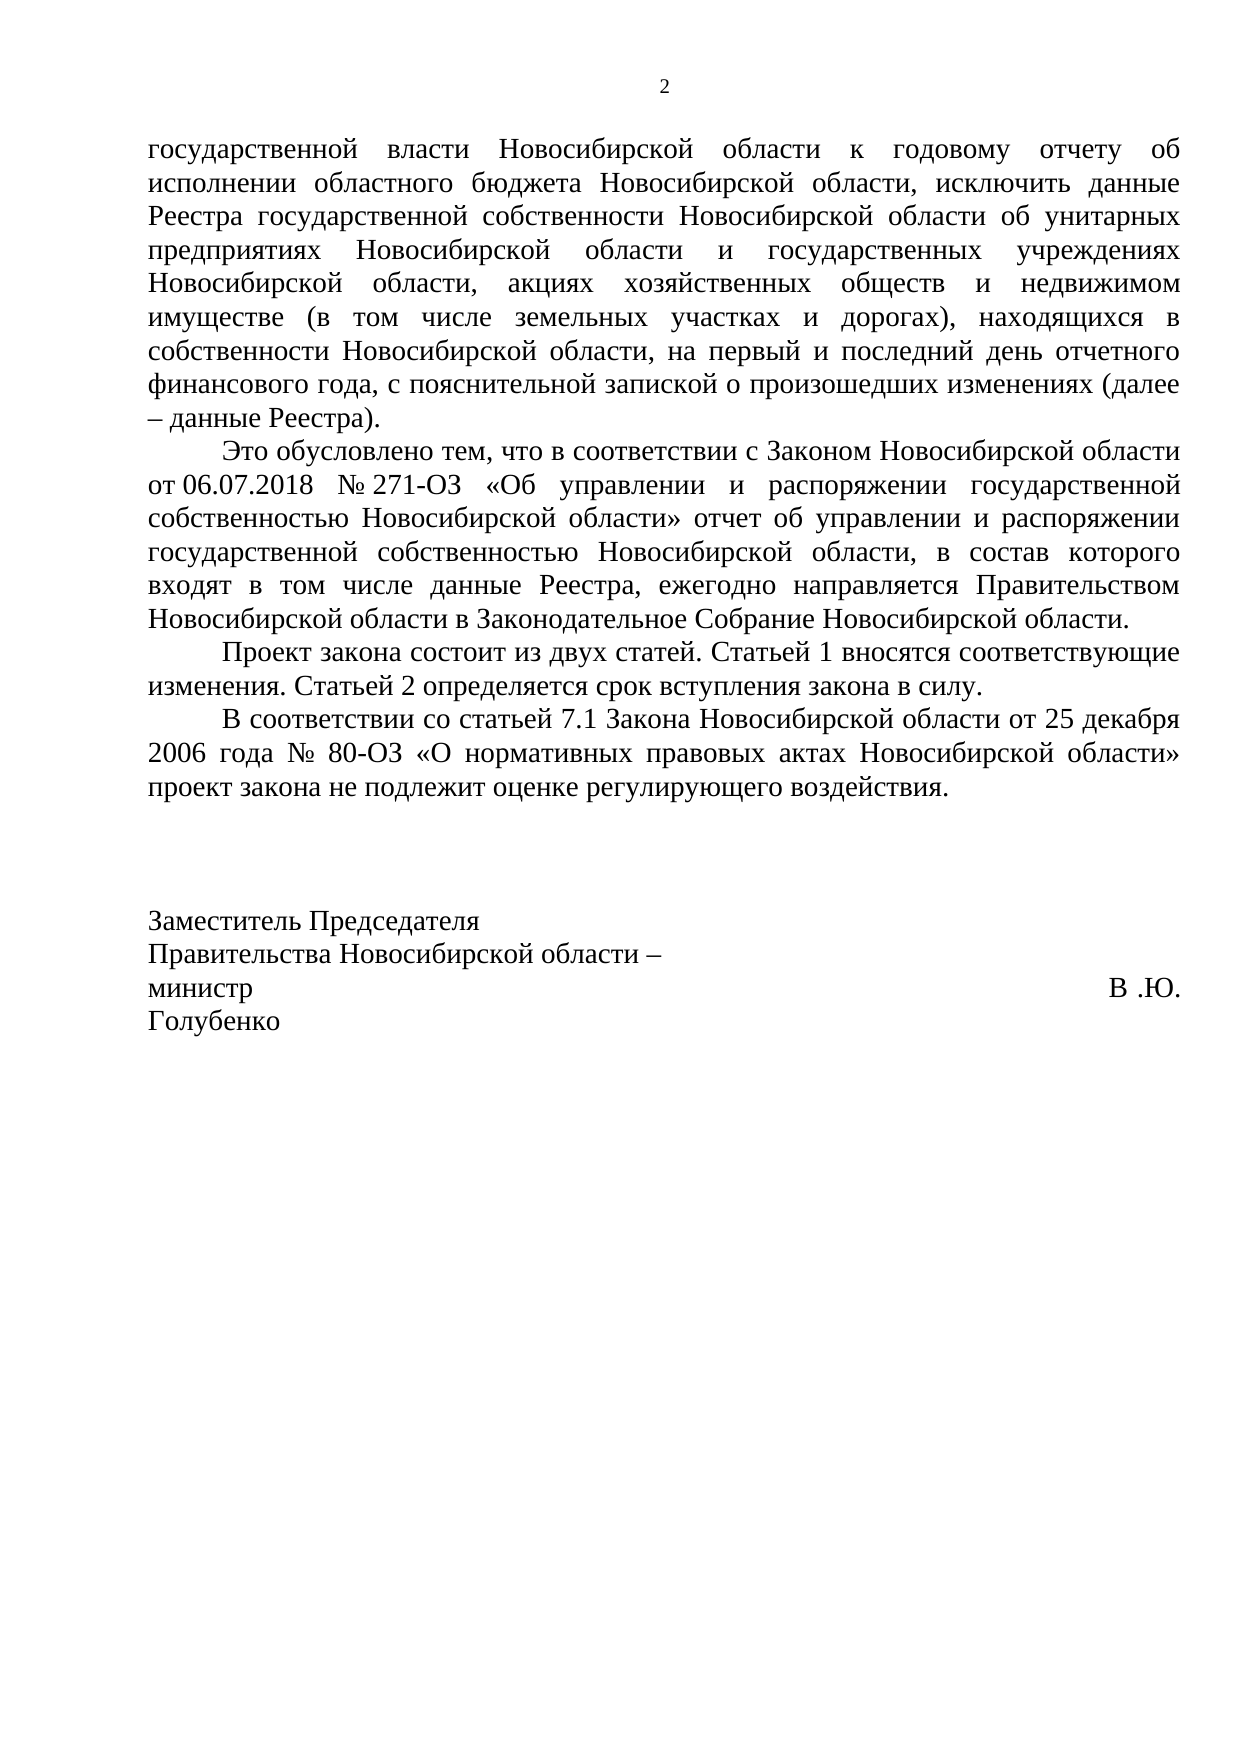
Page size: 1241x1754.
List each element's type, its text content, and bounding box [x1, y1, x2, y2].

text Заместитель Председателя [148, 903, 1181, 936]
text Это обусловлено тем, что в соответствии с Законом Новосибирской области от 06.07.2018 № 271-ОЗ «Об управлении и распоряжении государственной собственностью Новосибирской области» отчет об управлении и распоряжении государственной собственностью Новосибирской области, в состав которого входят в том числе данные Реестра, ежегодно направляется Правительством Новосибирской области в Законодательное Собрание Новосибирской области. [148, 433, 1181, 634]
text Проект закона состоит из двух статей. Статьей 1 вносятся соответствующие изменения. Статьей 2 определяется срок вступления закона в силу. [148, 634, 1181, 702]
text Правительства Новосибирской области – [148, 936, 1181, 970]
text В соответствии со статьей 7.1 Закона Новосибирской области от 25 декабря 2006 года № 80-ОЗ «О нормативных правовых актах Новосибирской области» проект закона не подлежит оценке регулирующего воздействия. [148, 702, 1181, 802]
text министр В.Ю. Голубенко [148, 970, 1181, 1037]
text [148, 131, 1181, 433]
